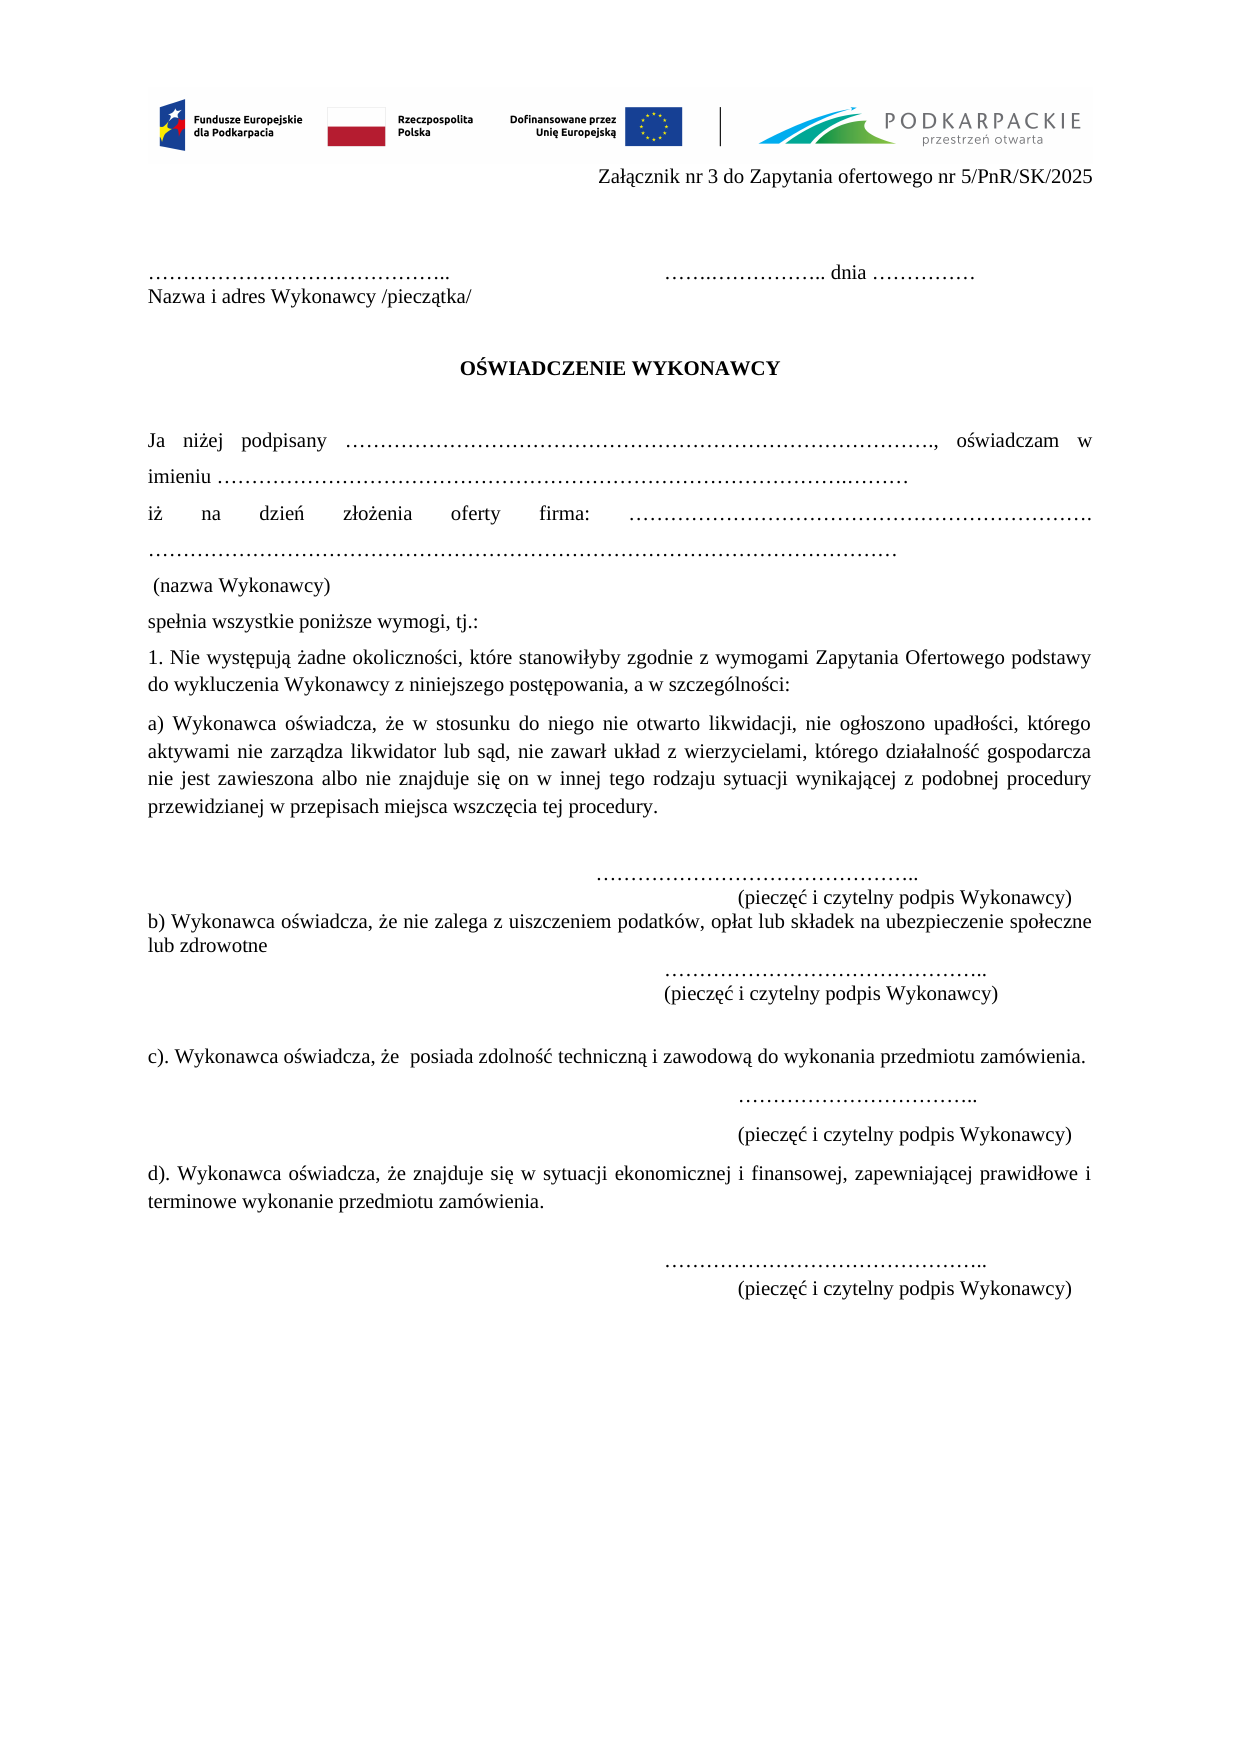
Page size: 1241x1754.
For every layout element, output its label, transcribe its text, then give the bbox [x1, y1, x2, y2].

text b) Wykonawca oświadcza, że nie zalega z uiszczeniem podatków, opłat lub składek na ubezpieczenie społeczne lub zdrowotne [148, 909, 1093, 957]
text (pieczęć i czytelny podpis Wykonawcy) [148, 1122, 1093, 1146]
text spełnia wszystkie poniższe wymogi, tj.: [148, 608, 1093, 633]
text OŚWIADCZENIE WYKONAWCY [148, 356, 1093, 380]
text a) Wykonawca oświadcza, że w stosunku do niego nie otwarto likwidacji, nie ogłoszono upadłości, którego aktywami nie zarządza likwidator lub sąd, nie zawarł układ z wierzycielami, którego działalność gospodarcza nie jest zawieszona albo nie znajduje się on w innej tego rodzaju sytuacji wynikającej z podobnej procedury przewidzianej w przepisach miejsca wszczęcia tej procedury. [148, 711, 1093, 818]
text …………………………………….. …….…………….. dnia …………… [148, 260, 1093, 284]
text (pieczęć i czytelny podpis Wykonawcy) [148, 885, 1093, 909]
text ……………………………………….. [369, 833, 1093, 885]
text Ja niżej podpisany …………………………………………………………………………., oświadczam w imieniu ……………………………………………………………………………….……… [148, 428, 1093, 488]
text Nazwa i adres Wykonawcy /pieczątka/ [148, 284, 1093, 308]
text Załącznik nr 3 do Zapytania ofertowego nr 5/PnR/SK/2025 [148, 164, 1093, 188]
text iż na dzień złożenia oferty firma: …………………………………………………………. ……………………………………………………………………………………………… (nazwa Wykonawcy) [148, 500, 1093, 597]
text ……………………………………….. [664, 1248, 1093, 1272]
text …………………………….. [664, 1083, 1093, 1107]
text (pieczęć i czytelny podpis Wykonawcy) [148, 981, 1093, 1005]
text (pieczęć i czytelny podpis Wykonawcy) [148, 1276, 1093, 1299]
text d). Wykonawca oświadcza, że znajduje się w sytuacji ekonomicznej i finansowej, zapewniającej prawidłowe i terminowe wykonanie przedmiotu zamówienia. [148, 1161, 1093, 1213]
text c). Wykonawca oświadcza, że posiada zdolność techniczną i zawodową do wykonania przedmiotu zamówienia. [148, 1044, 1093, 1068]
picture [147, 87, 1093, 164]
text 1. Nie występują żadne okoliczności, które stanowiłyby zgodnie z wymogami Zapytania Ofertowego podstawy do wykluczenia Wykonawcy z niniejszego postępowania, a w szczególności: [148, 644, 1093, 696]
text ……………………………………….. [590, 957, 1093, 981]
